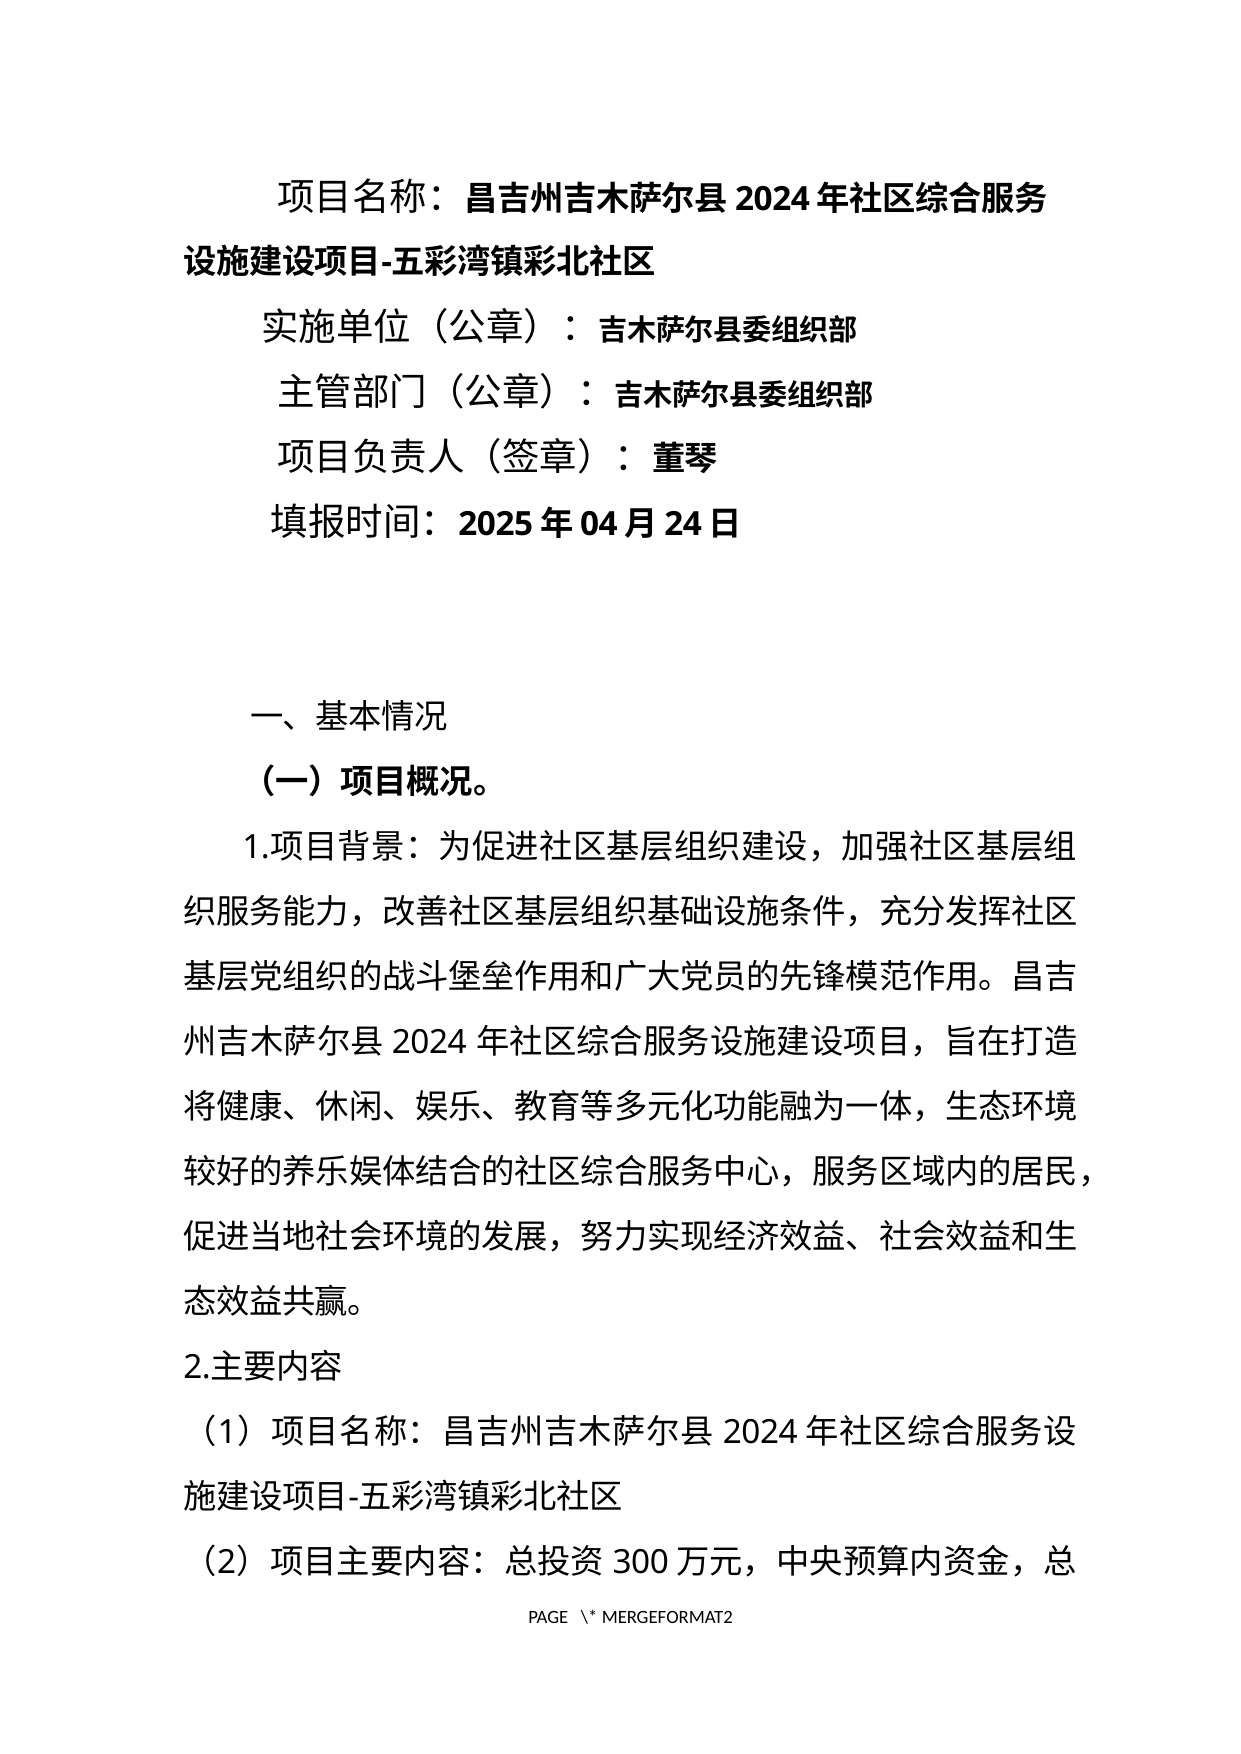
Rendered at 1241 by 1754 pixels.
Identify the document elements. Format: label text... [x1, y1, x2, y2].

text 填报时间：2025年04月24日 [211, 487, 1078, 552]
text 项目负责人（签章）：董琴 [183, 422, 1078, 487]
text 主管部门（公章）：吉木萨尔县委组织部 [183, 357, 1078, 422]
text 实施单位（公章）：吉木萨尔县委组织部 [183, 292, 1078, 357]
text 一、基本情况 [183, 682, 1078, 747]
text 项目名称：昌吉州吉木萨尔县2024年社区综合服务设施建设项目-五彩湾镇彩北社区 [183, 162, 1078, 292]
text （一）项目概况。 [183, 747, 1078, 812]
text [183, 812, 1078, 1592]
